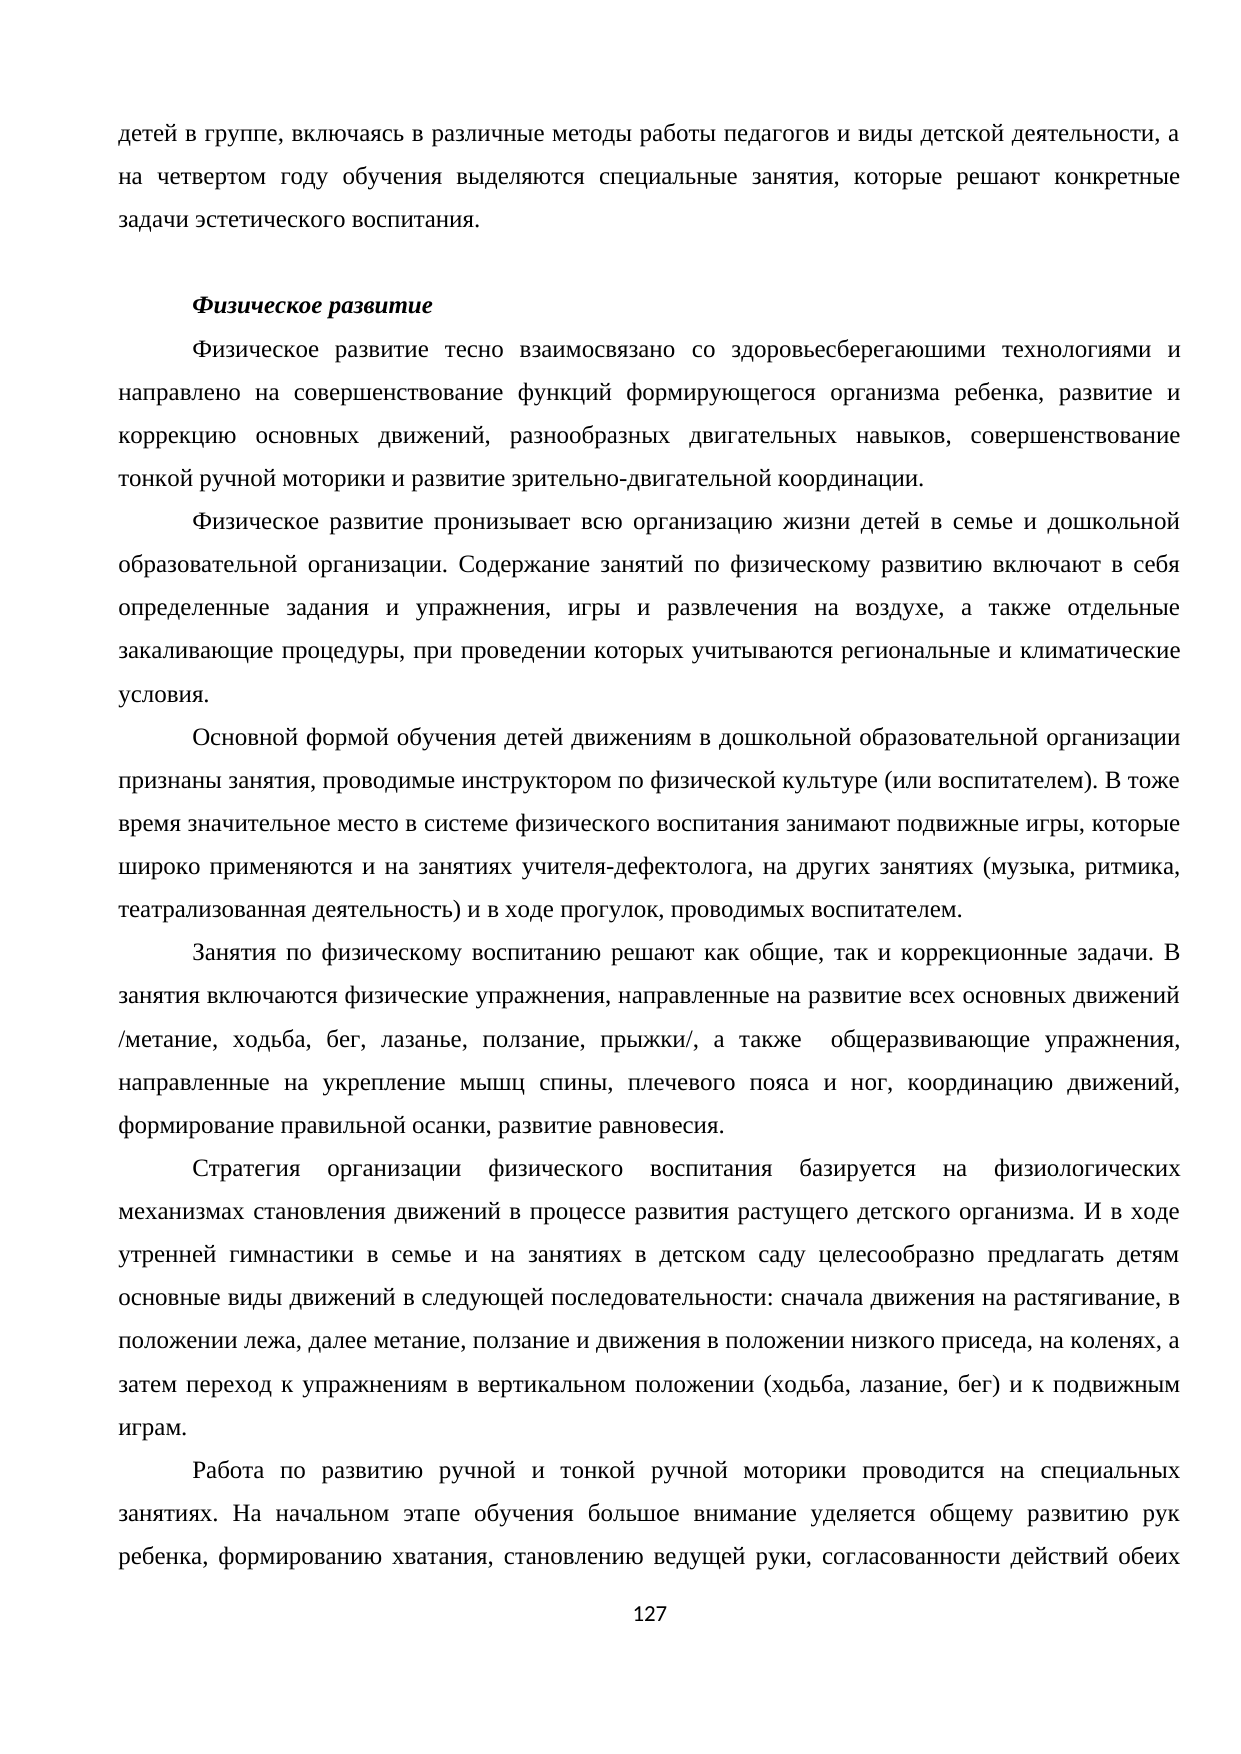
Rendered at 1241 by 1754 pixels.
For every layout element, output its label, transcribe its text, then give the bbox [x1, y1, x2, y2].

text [118, 1455, 1181, 1570]
text Основной формой обучения детей движениям в дошкольной образовательной организации признаны занятия, проводимые инструктором по физической культуре (или воспитателем). В тоже время значительное место в системе физического воспитания занимают подвижные игры, которые широко применяются и на занятиях учителя-дефектолога, на других занятиях (музыка, ритмика, театрализованная деятельность) и в ходе прогулок, проводимых воспитателем. [118, 722, 1181, 923]
text Физическое развитие [118, 291, 1181, 319]
text Физическое развитие тесно взаимосвязано cо здоровьесберегаюшими технологиями и направлено на совершенствование функций формирующегося организма ребенка, развитие и коррекцию основных движений, разнообразных двигательных навыков, совершенствование тонкой ручной моторики и развитие зрительно-двигательной координации. [118, 334, 1181, 492]
text Физическое развитие пронизывает всю организацию жизни детей в семье и дошкольной образовательной организации. Содержание занятий по физическому развитию включают в себя определенные задания и упражнения, игры и развлечения на воздухе, а также отдельные закаливающие процедуры, при проведении которых учитываются региональные и климатические условия. [118, 506, 1181, 707]
text Стратегия организации физического воспитания базируется на физиологических механизмах становления движений в процессе развития растущего детского организма. И в ходе утренней гимнастики в семье и на занятиях в детском саду целесообразно предлагать детям основные виды движений в следующей последовательности: сначала движения на растягивание, в положении лежа, далее метание, ползание и движения в положении низкого приседа, на коленях, а затем переход к упражнениям в вертикальном положении (ходьба, лазание, бег) и к подвижным играм. [118, 1153, 1181, 1441]
text Занятия по физическому воспитанию решают как общие, так и коррекционные задачи. В занятия включаются физические упражнения, направленные на развитие всех основных движений /метание, ходьба, бег, лазанье, ползание, прыжки/, а также общеразвивающие упражнения, направленные на укрепление мышц спины, плечевого пояса и ног, координацию движений, формирование правильной осанки, развитие равновесия. [118, 937, 1181, 1139]
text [118, 118, 1181, 233]
